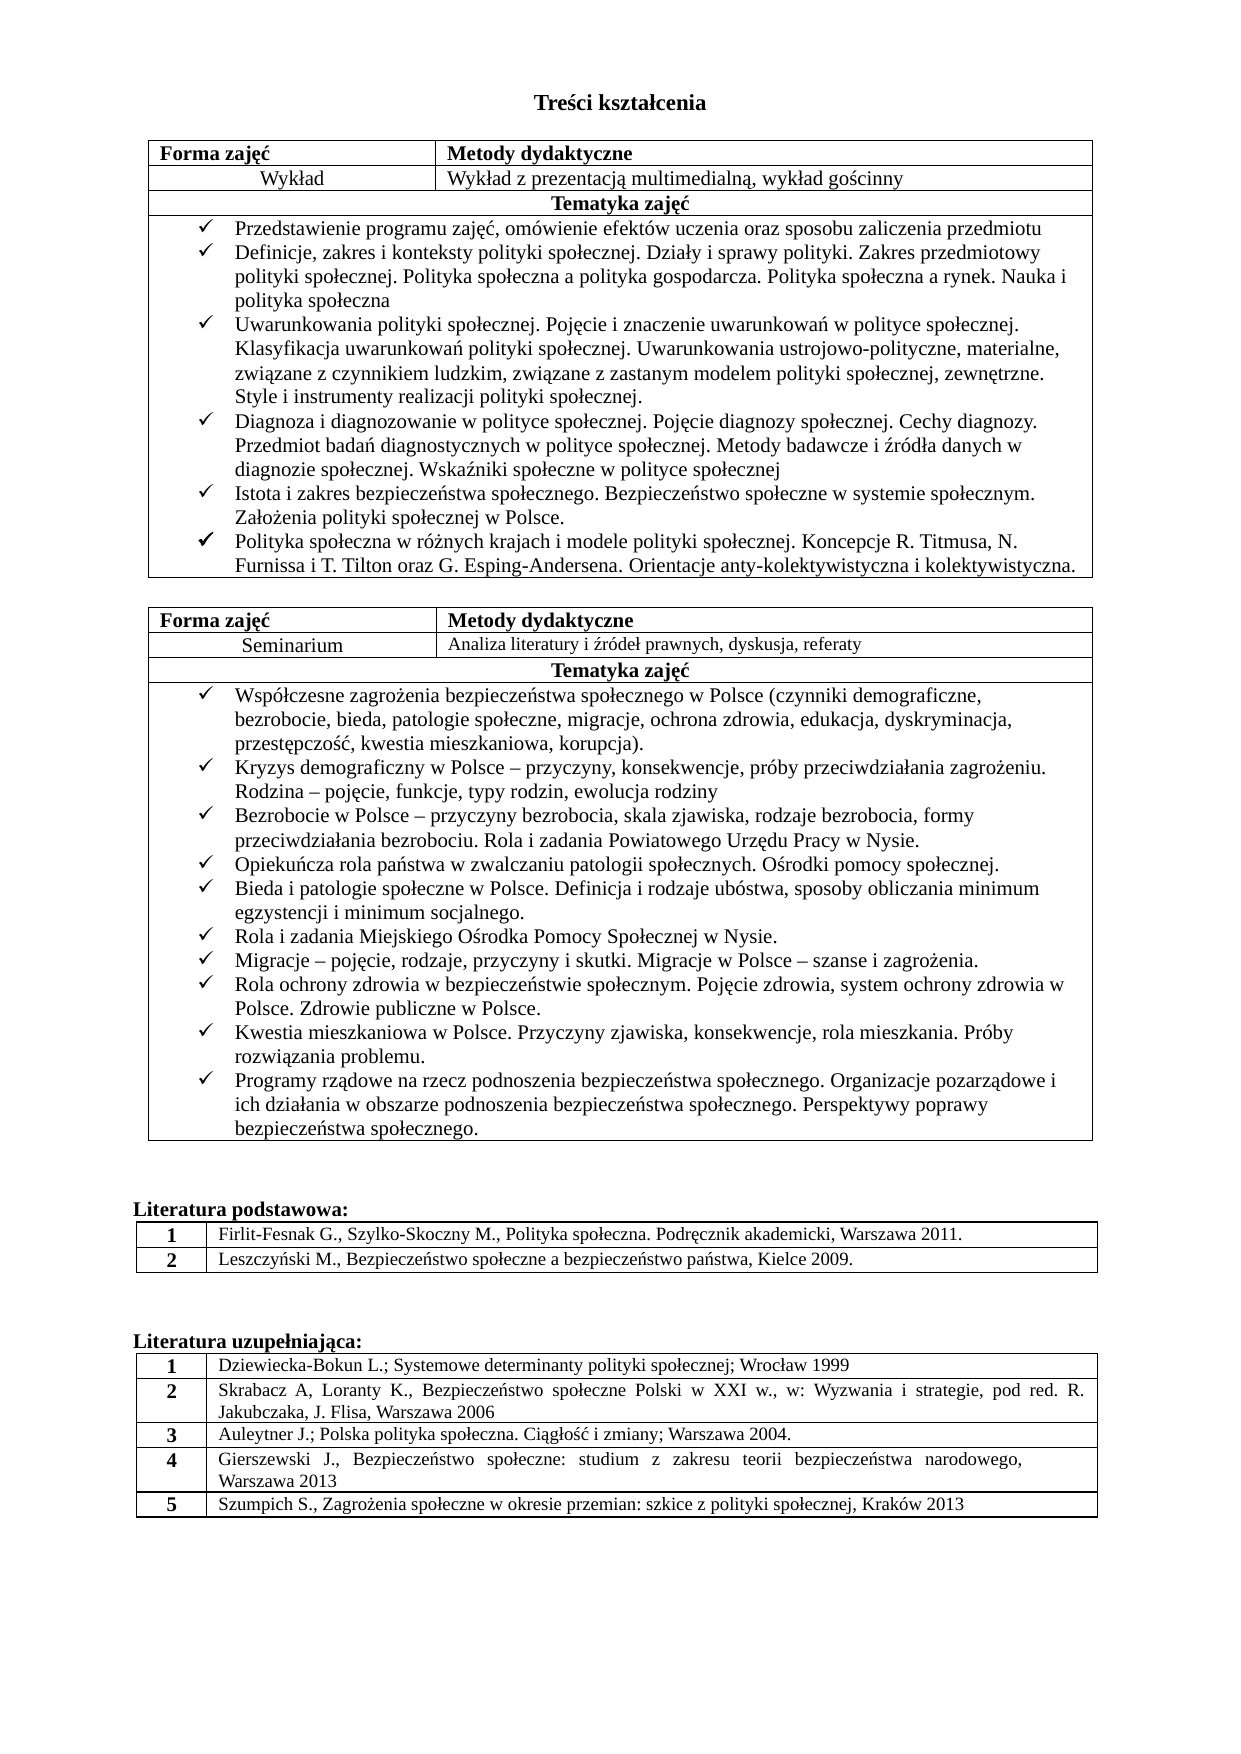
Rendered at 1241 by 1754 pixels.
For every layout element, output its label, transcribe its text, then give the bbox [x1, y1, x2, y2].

table_header 1 [137, 1223, 206, 1247]
table_cell Wykład [149, 166, 435, 190]
table_cell 5 [137, 1493, 206, 1516]
table_cell Skrabacz A, Loranty K., Bezpieczeństwo społeczne Polski w XXI w., w: Wyzwania i strategie, pod red. R. Jakubczaka, J. Flisa, Warszawa 2006 [207, 1379, 1097, 1422]
table_cell Tematyka zajęć [149, 191, 1092, 215]
table_header Firlit-Fesnak G., Szylko-Skoczny M., Polityka społeczna. Podręcznik akademicki, Warszawa 2011. [207, 1223, 1097, 1247]
table_header Metody dydaktyczne [437, 608, 1092, 632]
table_header Dziewiecka-Bokun L.; Systemowe determinanty polityki społecznej; Wrocław 1999 [207, 1354, 1097, 1378]
table_cell Seminarium [149, 633, 436, 657]
table_header 1 [137, 1354, 206, 1378]
table_cell Auleytner J.; Polska polityka społeczna. Ciągłość i zmiany; Warszawa 2004. [207, 1423, 1097, 1447]
table_cell Leszczyński M., Bezpieczeństwo społeczne a bezpieczeństwo państwa, Kielce 2009. [207, 1248, 1097, 1272]
table_cell Wykład z prezentacją multimedialną, wykład gościnny [436, 166, 1092, 190]
table_cell Szumpich S., Zagrożenia społeczne w okresie przemian: szkice z polityki społecznej, Kraków 2013 [207, 1493, 1097, 1516]
table_cell 2 [137, 1379, 206, 1422]
table_cell 4 [137, 1448, 206, 1491]
table_cell Przedstawienie programu zajęć, omówienie efektów uczenia oraz sposobu zaliczenia przedmiotu Definicje, zakres i konteksty polityki społecznej. Działy i sprawy polityki. Zakres przedmiotowy polityki społecznej. Polityka społeczna a polityka gospodarcza. Polityka społeczna a rynek. Nauka i polityka społeczna Uwarunkowania polityki społecznej. Pojęcie i znaczenie uwarunkowań w polityce społecznej. Klasyfikacja uwarunkowań polityki społecznej. Uwarunkowania ustrojowo-polityczne, materialne, związane z czynnikiem ludzkim, związane z zastanym modelem polityki społecznej, zewnętrzne. Style i instrumenty realizacji polityki społecznej. Diagnoza i diagnozowanie w polityce społecznej. Pojęcie diagnozy społecznej. Cechy diagnozy. Przedmiot badań diagnostycznych w polityce społecznej. Metody badawcze i źródła danych w diagnozie społecznej. Wskaźniki społeczne w polityce społecznej Istota i zakres bezpieczeństwa społecznego. Bezpieczeństwo społeczne w systemie społecznym. Założenia polityki społecznej w Polsce. Polityka społeczna w różnych krajach i modele polityki społecznej. Koncepcje R. Titmusa, N. Furnissa i T. Tilton oraz G. Esping-Andersena. Orientacje anty-kolektywistyczna i kolektywistyczna. [149, 216, 1092, 577]
table_cell 2 [137, 1248, 206, 1272]
table_cell Gierszewski J., Bezpieczeństwo społeczne: studium z zakresu teorii bezpieczeństwa narodowego, Warszawa 2013 [207, 1448, 1097, 1491]
text Treści kształcenia [148, 89, 1092, 115]
table_cell Współczesne zagrożenia bezpieczeństwa społecznego w Polsce (czynniki demograficzne, bezrobocie, bieda, patologie społeczne, migracje, ochrona zdrowia, edukacja, dyskryminacja, przestępczość, kwestia mieszkaniowa, korupcja). Kryzys demograficzny w Polsce – przyczyny, konsekwencje, próby przeciwdziałania zagrożeniu. Rodzina – pojęcie, funkcje, typy rodzin, ewolucja rodziny Bezrobocie w Polsce – przyczyny bezrobocia, skala zjawiska, rodzaje bezrobocia, formy przeciwdziałania bezrobociu. Rola i zadania Powiatowego Urzędu Pracy w Nysie. Opiekuńcza rola państwa w zwalczaniu patologii społecznych. Ośrodki pomocy społecznej. Bieda i patologie społeczne w Polsce. Definicja i rodzaje ubóstwa, sposoby obliczania minimum egzystencji i minimum socjalnego. Rola i zadania Miejskiego Ośrodka Pomocy Społecznej w Nysie. Migracje – pojęcie, rodzaje, przyczyny i skutki. Migracje w Polsce – szanse i zagrożenia. Rola ochrony zdrowia w bezpieczeństwie społecznym. Pojęcie zdrowia, system ochrony zdrowia w Polsce. Zdrowie publiczne w Polsce. Kwestia mieszkaniowa w Polsce. Przyczyny zjawiska, konsekwencje, rola mieszkania. Próby rozwiązania problemu. Programy rządowe na rzecz podnoszenia bezpieczeństwa społecznego. Organizacje pozarządowe i ich działania w obszarze podnoszenia bezpieczeństwa społecznego. Perspektywy poprawy bezpieczeństwa społecznego. [149, 683, 1092, 1140]
table_cell Analiza literatury i źródeł prawnych, dyskusja, referaty [437, 633, 1092, 657]
text Literatura uzupełniająca: [133, 1329, 1092, 1353]
table_header Forma zajęć [149, 608, 436, 632]
table_header Metody dydaktyczne [436, 141, 1092, 165]
table_header Forma zajęć [149, 141, 435, 165]
text Literatura podstawowa: [133, 1197, 1092, 1221]
table_cell Tematyka zajęć [149, 658, 1092, 682]
table_cell 3 [137, 1423, 206, 1447]
